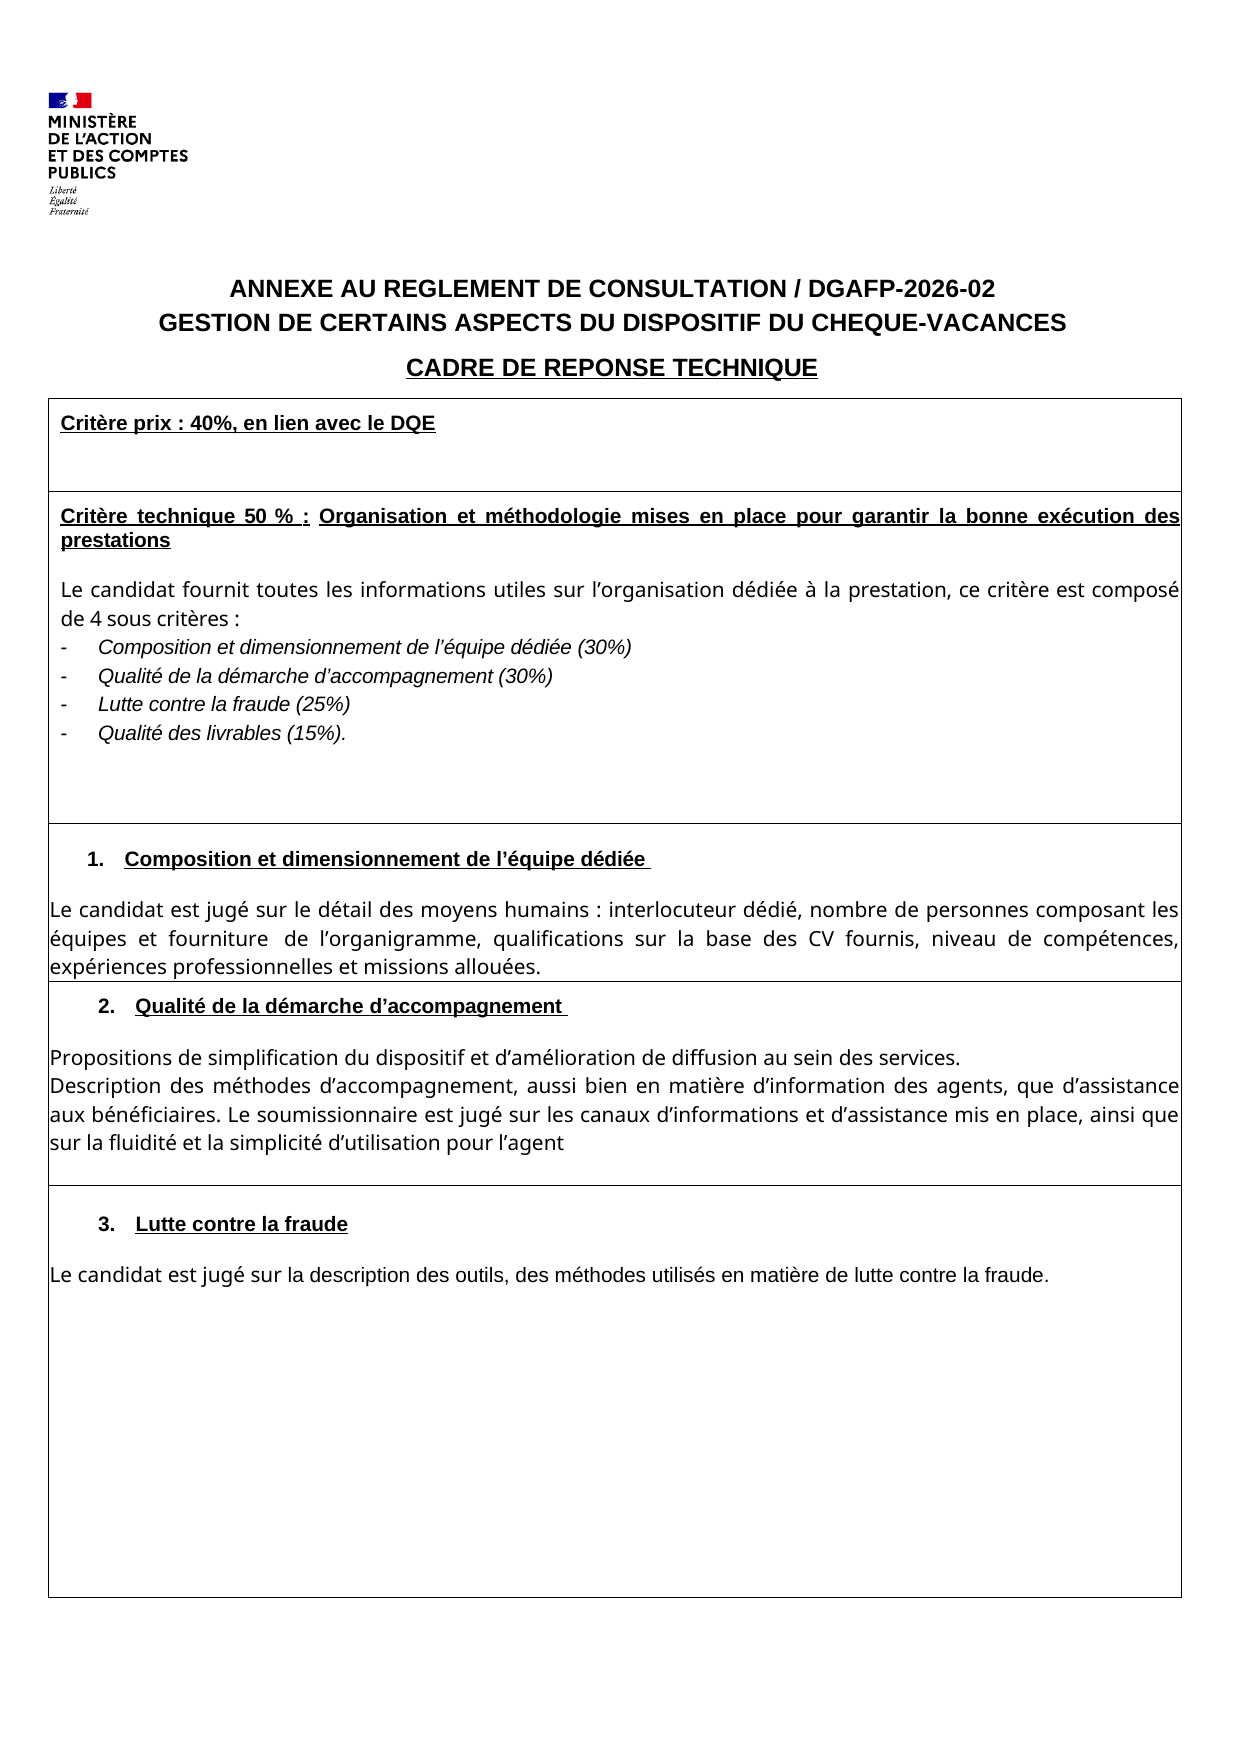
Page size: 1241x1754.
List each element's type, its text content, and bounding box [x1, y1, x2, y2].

table_cell Critère technique 50 % : Organisation et méthodologie mises en place pour garantir la bonne exécution des prestations Le candidat fournit toutes les informations utiles sur l’organisation dédiée à la prestation, ce critère est composé de 4 sous critères : Composition et dimensionnement de l’équipe dédiée (30%) Qualité de la démarche d’accompagnement (30%) Lutte contre la fraude (25%) Qualité des livrables (15%). [49, 492, 1181, 822]
text CADRE DE REPONSE TECHNIQUE [406, 352, 1181, 381]
table_cell Composition et dimensionnement de l’équipe dédiée Le candidat est jugé sur le détail des moyens humains : interlocuteur dédié, nombre de personnes composant les équipes et fourniture de l’organigramme, qualifications sur la base des CV fournis, niveau de compétences, expériences professionnelles et missions allouées. [49, 824, 1181, 981]
table_header Critère prix : 40%, en lien avec le DQE [49, 399, 1181, 491]
table_cell Qualité de la démarche d’accompagnement Propositions de simplification du dispositif et d’amélioration de diffusion au sein des services. Description des méthodes d’accompagnement, aussi bien en matière d’information des agents, que d’assistance aux bénéficiaires. Le soumissionnaire est jugé sur les canaux d’informations et d’assistance mis en place, ainsi que sur la fluidité et la simplicité d’utilisation pour l’agent [49, 982, 1181, 1185]
picture [33, 77, 200, 228]
text ANNEXE AU REGLEMENT DE CONSULTATION / DGAFP-2026-02 GESTION DE CERTAINS ASPECTS DU DISPOSITIF DU CHEQUE-VACANCES [158, 274, 1106, 336]
table_cell Lutte contre la fraude Le candidat est jugé sur la description des outils, des méthodes utilisés en matière de lutte contre la fraude. [49, 1186, 1181, 1597]
